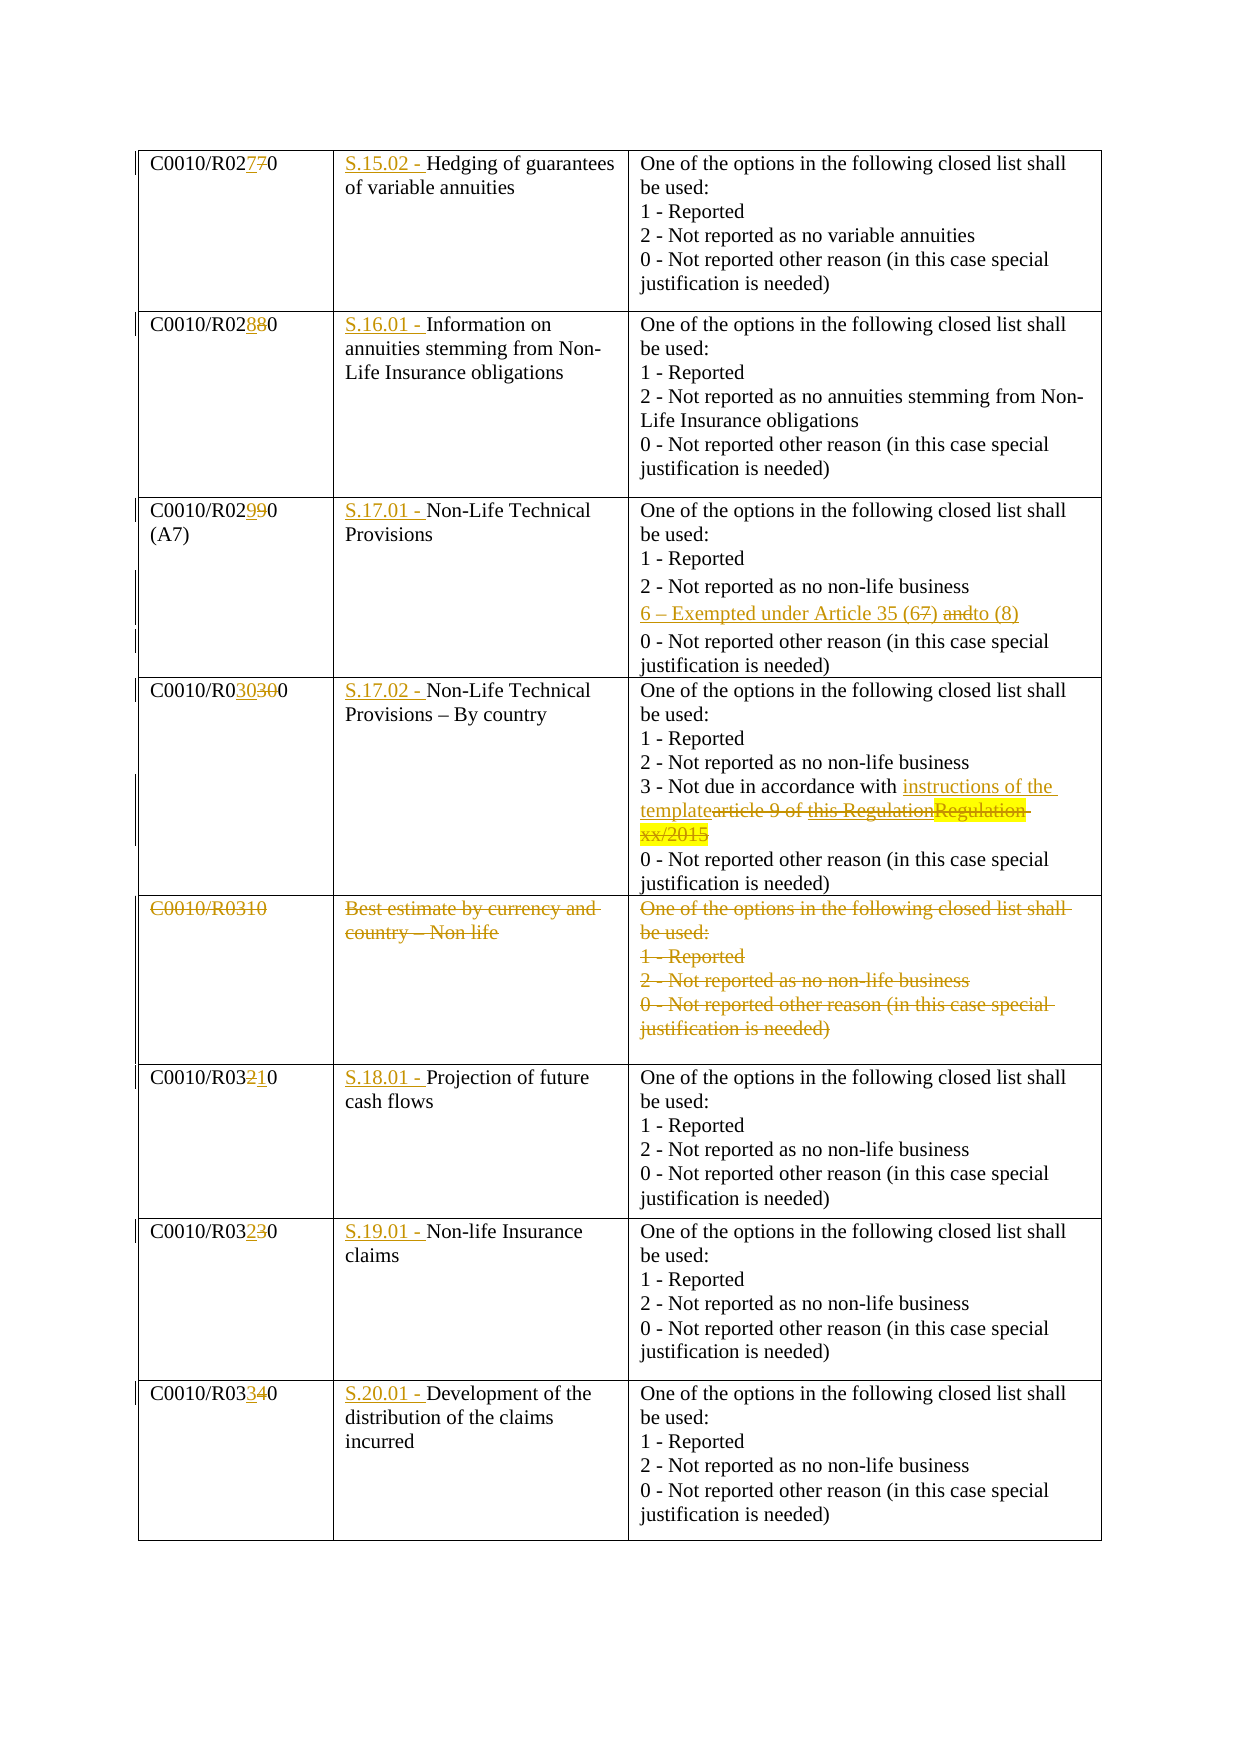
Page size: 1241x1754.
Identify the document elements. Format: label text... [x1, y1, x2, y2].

table_cell [334, 896, 628, 1064]
table_cell Information on annuities stemming from Non-Life Insurance obligations [334, 312, 628, 497]
table_cell C0010/R020 [139, 312, 333, 497]
table_cell Non-life Insurance claims [334, 1219, 628, 1380]
table_cell C0010/R020 [139, 151, 333, 311]
table_cell [139, 896, 333, 1064]
table_cell C0010/R030 [139, 1381, 333, 1540]
table_cell Hedging of guarantees of variable annuities [334, 151, 628, 311]
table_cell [629, 1381, 1101, 1540]
table_cell Projection of future cash flows [334, 1065, 628, 1218]
table_cell Development of the distribution of the claims incurred [334, 1381, 628, 1540]
table_cell C0010/R020 (A7) [139, 498, 333, 677]
table_cell C0010/R00 [139, 678, 333, 894]
table_cell [629, 896, 1101, 1064]
table_cell One of the options in the following closed list shall be used: 1 - Reported 2 - Not reported as no annuities stemming from Non-Life Insurance obligations 0 - Not reported other reason (in this case special justification is needed) [629, 312, 1101, 497]
table_cell Non-Life Technical Provisions – By country [334, 678, 628, 894]
table_cell C0010/R030 [139, 1065, 333, 1218]
table_cell Non-Life Technical Provisions [334, 498, 628, 677]
table_cell One of the options in the following closed list shall be used: 1 - Reported 2 - Not reported as no non-life business 3 - Not due in accordance with 0 - Not reported other reason (in this case special justification is needed) [629, 678, 1101, 894]
table_cell C0010/R030 [139, 1219, 333, 1380]
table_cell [629, 151, 1101, 311]
